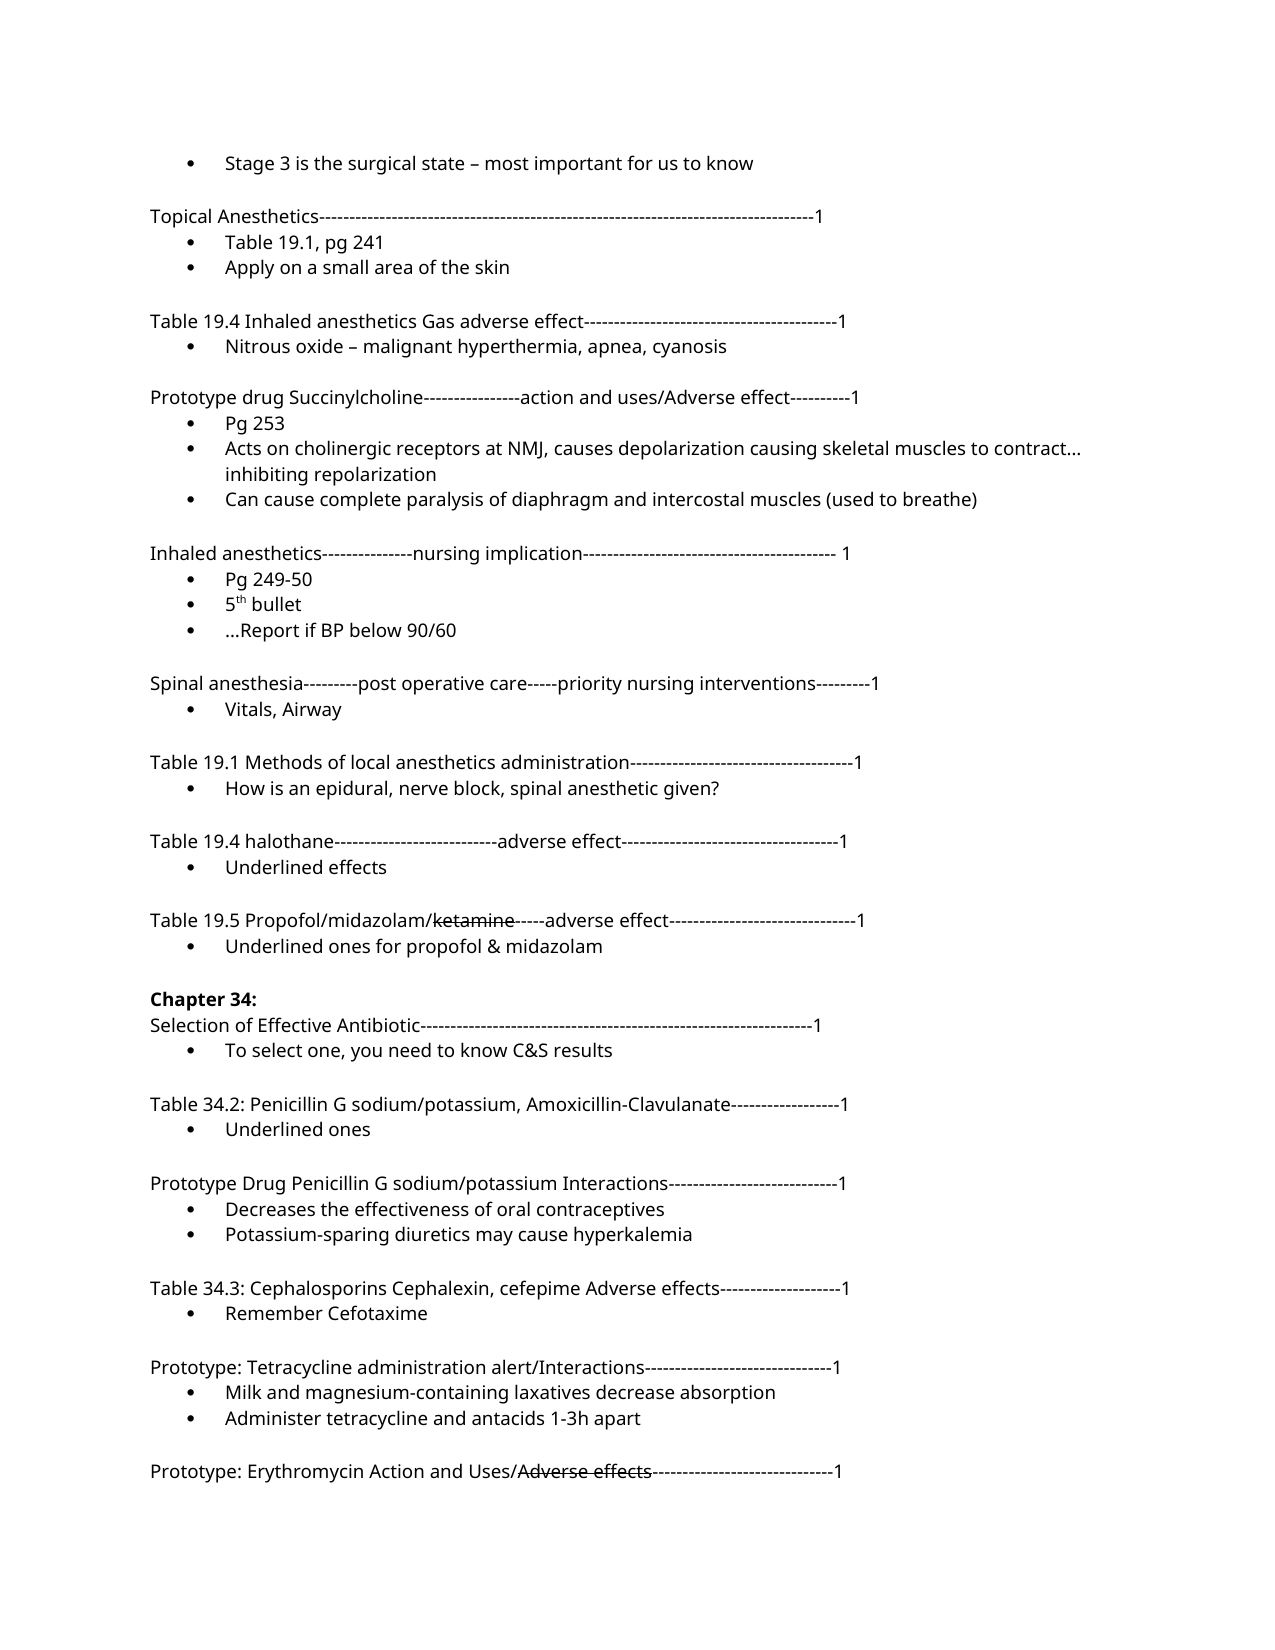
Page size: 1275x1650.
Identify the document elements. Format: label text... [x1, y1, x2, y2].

list Stage 3 is the surgical state – most important for us to know [187, 150, 1125, 203]
list Nitrous oxide – malignant hyperthermia, apnea, cyanosis [187, 334, 1125, 359]
list Underlined ones [187, 1117, 1125, 1170]
text Table 19.5 Propofol/midazolam/ketamine-----adverse effect-------------------------------1 [150, 908, 1125, 933]
text Topical Anesthetics----------------------------------------------------------------------------------1 [150, 203, 1125, 229]
list Potassium-sparing diuretics may cause hyperkalemia [187, 1221, 1125, 1275]
list Apply on a small area of the skin [187, 254, 1125, 308]
text Selection of Effective Antibiotic-----------------------------------------------------------------1 [150, 1012, 1125, 1038]
text Table 19.4 halothane---------------------------adverse effect------------------------------------1 [150, 828, 1125, 854]
list Decreases the effectiveness of oral contraceptives [187, 1196, 1125, 1221]
text Prototype: Tetracycline administration alert/Interactions-------------------------------1 [150, 1354, 1125, 1379]
text Inhaled anesthetics---------------nursing implication------------------------------------------ 1 [150, 540, 1125, 566]
text Table 34.3: Cephalosporins Cephalexin, cefepime Adverse effects--------------------1 [150, 1275, 1125, 1300]
list Vitals, Airway [187, 696, 1125, 749]
text Spinal anesthesia---------post operative care-----priority nursing interventions---------1 [150, 670, 1125, 696]
list Underlined effects [187, 854, 1125, 908]
list To select one, you need to know C&S results [187, 1038, 1125, 1091]
text Table 19.1 Methods of local anesthetics administration-------------------------------------1 [150, 749, 1125, 775]
text Table 19.4 Inhaled anesthetics Gas adverse effect------------------------------------------1 [150, 308, 1125, 334]
list Milk and magnesium-containing laxatives decrease absorption [187, 1379, 1125, 1405]
text Prototype drug Succinylcholine----------------action and uses/Adverse effect----------1 [150, 385, 1125, 410]
list Underlined ones for propofol & midazolam [187, 933, 1125, 987]
list …Report if BP below 90/60 [187, 617, 1125, 670]
list How is an epidural, nerve block, spinal anesthetic given? [187, 775, 1125, 828]
list Remember Cefotaxime [187, 1300, 1125, 1354]
text Table 34.2: Penicillin G sodium/potassium, Amoxicillin-Clavulanate------------------1 [150, 1091, 1125, 1117]
list Acts on cholinergic receptors at NMJ, causes depolarization causing skeletal muscles to contract…inhibiting repolarization [187, 436, 1125, 487]
text Chapter 34: [150, 987, 1125, 1012]
text Prototype: Erythromycin Action and Uses/Adverse effects------------------------------1 [150, 1458, 1125, 1484]
list 5th bullet [187, 591, 1125, 617]
list Administer tetracycline and antacids 1-3h apart [187, 1405, 1125, 1458]
list Table 19.1, pg 241 [187, 229, 1125, 254]
text Prototype Drug Penicillin G sodium/potassium Interactions----------------------------1 [150, 1170, 1125, 1196]
list Pg 249-50 [187, 566, 1125, 591]
list Can cause complete paralysis of diaphragm and intercostal muscles (used to breathe) [187, 487, 1125, 540]
list Pg 253 [187, 410, 1125, 436]
